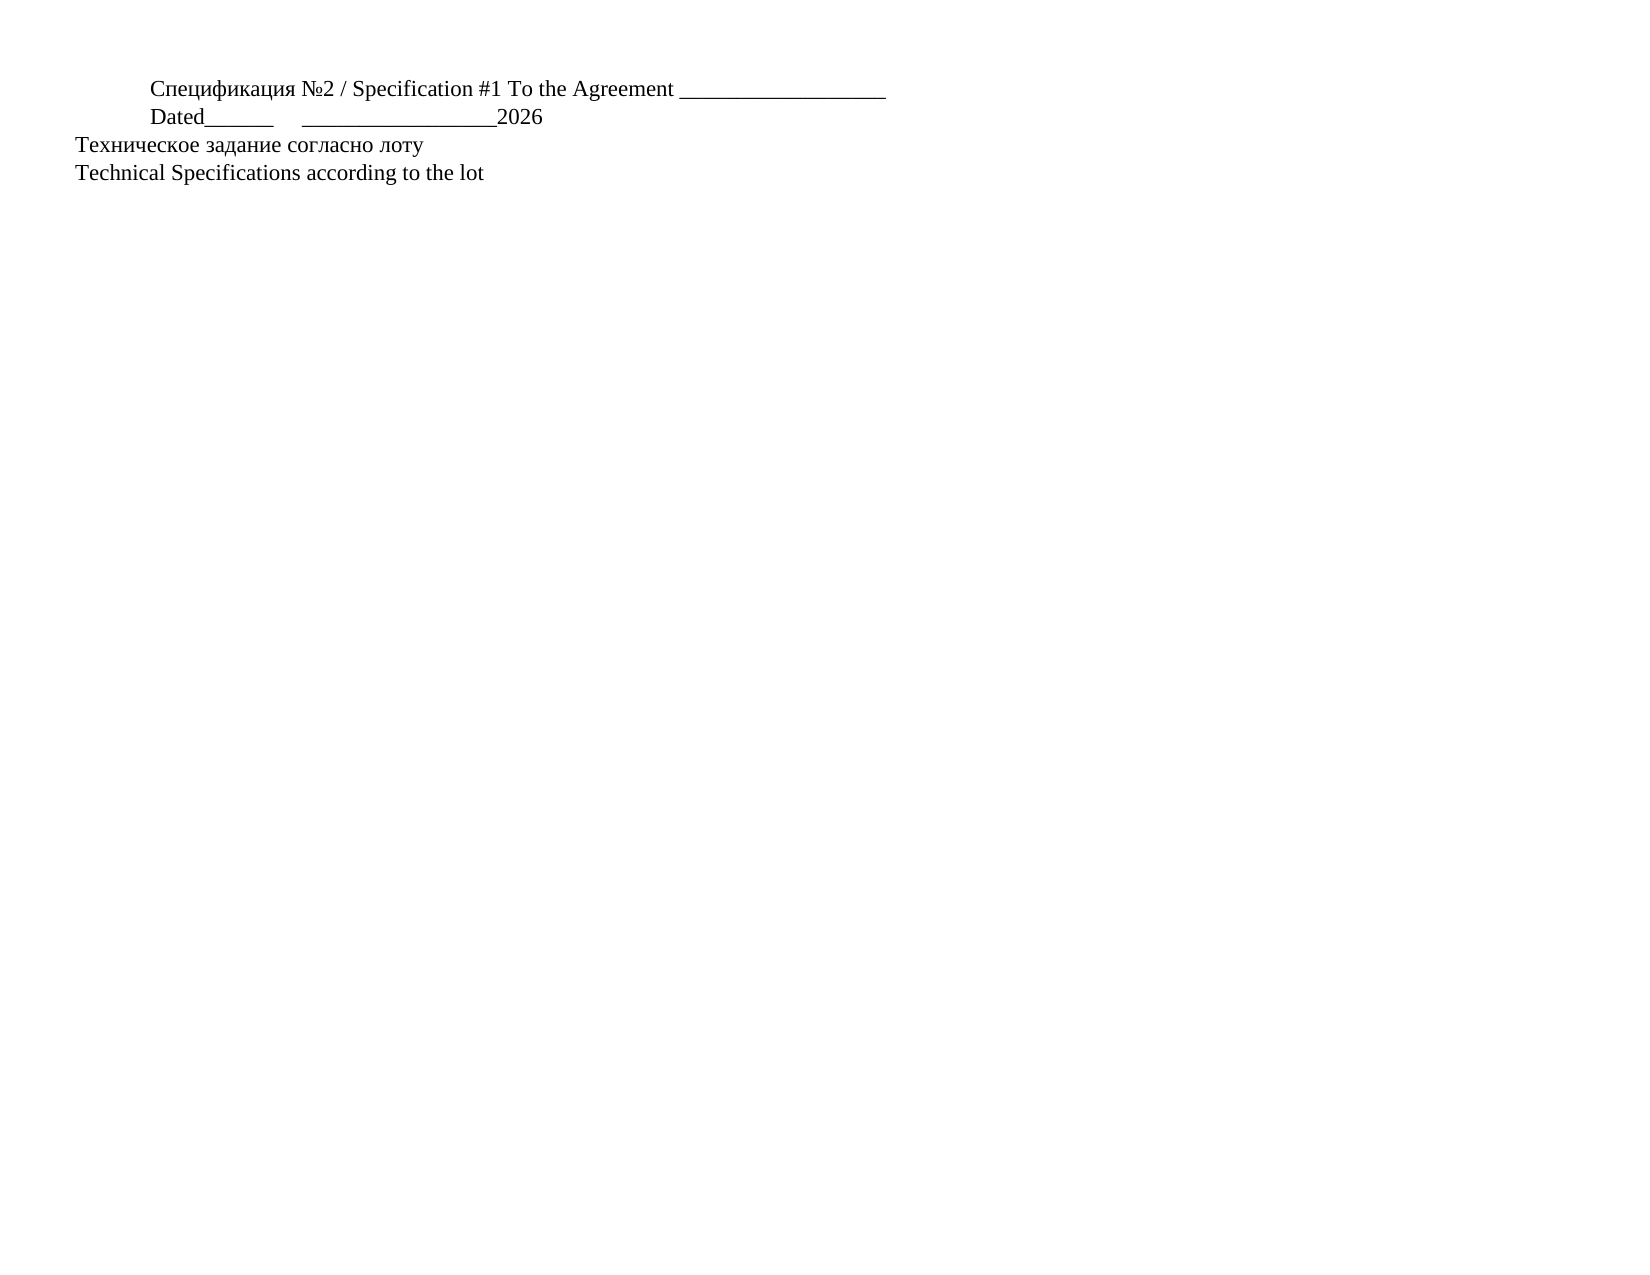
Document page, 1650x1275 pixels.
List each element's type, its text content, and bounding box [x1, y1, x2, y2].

list Техническое задание согласно лоту [75, 131, 1575, 157]
list Technical Specifications according to the lot [75, 159, 1575, 185]
list Спецификация №2 / Specification #1 To the Agreement __________________ [150, 75, 1575, 101]
list Dated______ _________________2026 [150, 103, 1575, 129]
